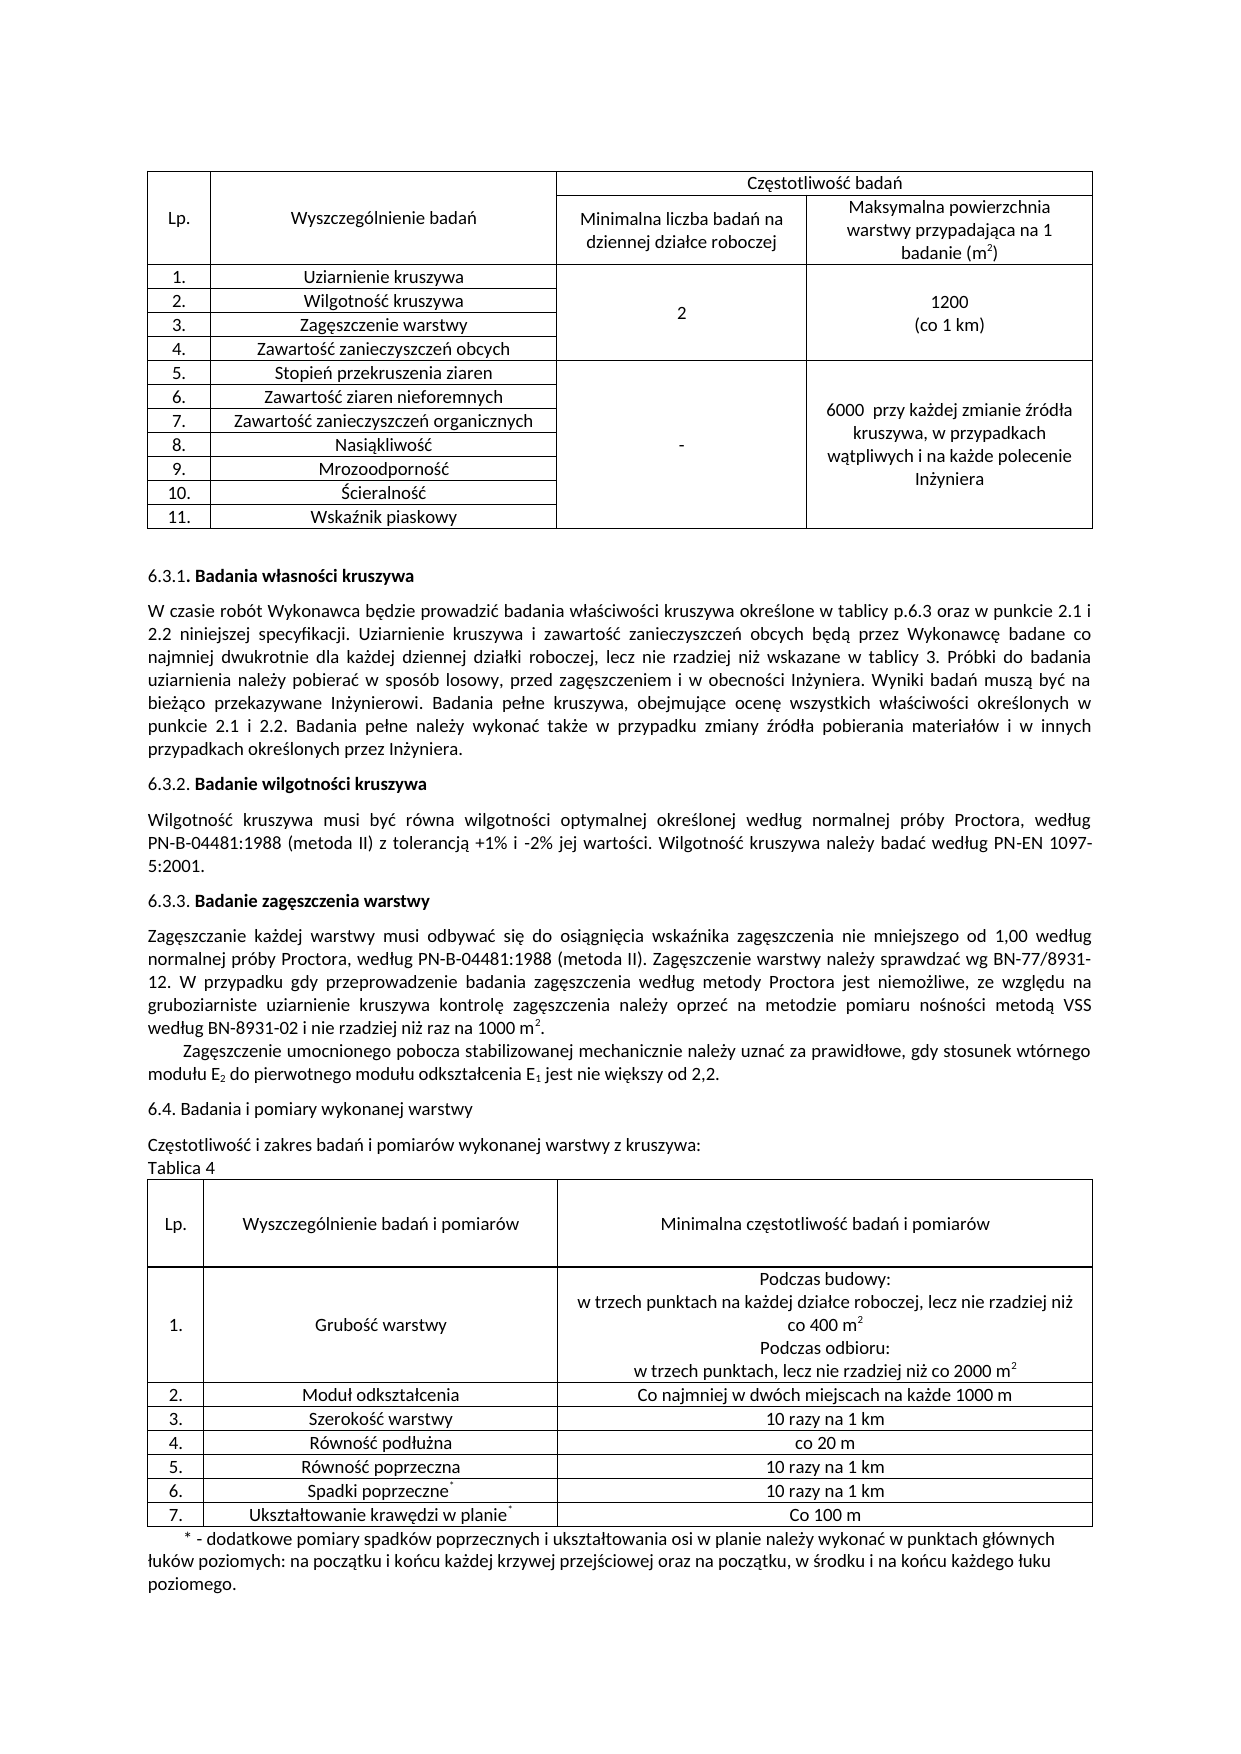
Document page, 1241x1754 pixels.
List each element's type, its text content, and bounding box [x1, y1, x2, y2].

text W czasie robót Wykonawca będzie prowadzić badania właściwości kruszywa określone w tablicy p.6.3 oraz w punkcie 2.1 i 2.2 niniejszej specyfikacji. Uziarnienie kruszywa i zawartość zanieczyszczeń obcych będą przez Wykonawcę badane co najmniej dwukrotnie dla każdej dziennej działki roboczej, lecz nie rzadziej niż wskazane w tablicy 3. Próbki do badania uziarnienia należy pobierać w sposób losowy, przed zagęszczeniem i w obecności Inżyniera. Wyniki badań muszą być na bieżąco przekazywane Inżynierowi. Badania pełne kruszywa, obejmujące ocenę wszystkich właściwości określonych w punkcie 2.1 i 2.2. Badania pełne należy wykonać także w przypadku zmiany źródła pobierania materiałów i w innych przypadkach określonych przez Inżyniera. [148, 600, 1093, 760]
table_cell 6. [148, 1479, 203, 1502]
text 6.3.1. Badania własności kruszywa [148, 564, 1093, 587]
table_cell Maksymalna powierzchnia warstwy przypadająca na 1 badanie (m2) [807, 196, 1092, 264]
table_cell 3. [148, 1407, 203, 1430]
text Zagęszczanie każdej warstwy musi odbywać się do osiągnięcia wskaźnika zagęszczenia nie mniejszego od 1,00 według normalnej próby Proctora, według PN-B-04481:1988 (metoda II). Zagęszczenie warstwy należy sprawdzać wg BN-77/8931-12. W przypadku gdy przeprowadzenie badania zagęszczenia według metody Proctora jest niemożliwe, ze względu na gruboziarniste uziarnienie kruszywa kontrolę zagęszczenia należy oprzeć na metodzie pomiaru nośności metodą VSS według BN-8931-02 i nie rzadziej niż raz na 1000 m2. [148, 925, 1093, 1039]
table_cell Zawartość zanieczyszczeń organicznych [211, 409, 556, 432]
table_header Częstotliwość badań [557, 172, 1092, 194]
table_cell Moduł odkształcenia [204, 1383, 557, 1406]
table_cell 6000 przy każdej zmianie źródła kruszywa, w przypadkach wątpliwych i na każde polecenie Inżyniera [807, 361, 1092, 528]
table_cell 7. [148, 1503, 203, 1526]
table_cell Równość poprzeczna [204, 1455, 557, 1478]
table_cell 11. [148, 505, 210, 528]
table_cell Ścieralność [211, 481, 556, 504]
table_cell Zawartość zanieczyszczeń obcych [211, 337, 556, 360]
table_cell 1200 (co 1 km) [807, 265, 1092, 360]
table_cell Równość podłużna [204, 1431, 557, 1454]
table_cell Uziarnienie kruszywa [211, 265, 556, 288]
table_cell co 20 m [558, 1431, 1092, 1454]
text 6.4. Badania i pomiary wykonanej warstwy [148, 1098, 1093, 1121]
table_cell Co najmniej w dwóch miejscach na każde 1000 m [558, 1383, 1092, 1406]
table_header Minimalna częstotliwość badań i pomiarów [558, 1180, 1092, 1266]
table_header Wyszczególnienie badań [211, 172, 556, 264]
table_cell 5. [148, 361, 210, 384]
table_cell 1. [148, 265, 210, 288]
table_cell 10 razy na 1 km [558, 1455, 1092, 1478]
table_cell Co 100 m [558, 1503, 1092, 1526]
table_cell Wilgotność kruszywa [211, 289, 556, 312]
table_cell 10 razy na 1 km [558, 1407, 1092, 1430]
table_header Wyszczególnienie badań i pomiarów [204, 1180, 557, 1266]
table_cell 9. [148, 457, 210, 480]
text * - dodatkowe pomiary spadków poprzecznych i ukształtowania osi w planie należy wykonać w punktach głównych łuków poziomych: na początku i końcu każdej krzywej przejściowej oraz na początku, w środku i na końcu każdego łuku poziomego. [148, 1527, 1093, 1596]
table_cell Mrozoodporność [211, 457, 556, 480]
table_cell Spadki poprzeczne* [204, 1479, 557, 1502]
table_cell 2. [148, 1383, 203, 1406]
text Częstotliwość i zakres badań i pomiarów wykonanej warstwy z kruszywa: [148, 1133, 1093, 1156]
table_cell 1. [148, 1268, 203, 1382]
table_cell 10. [148, 481, 210, 504]
table_cell Ukształtowanie krawędzi w planie* [204, 1503, 557, 1526]
table_cell 3. [148, 313, 210, 336]
table_cell 8. [148, 433, 210, 456]
table_cell 4. [148, 337, 210, 360]
text 6.3.2. Badanie wilgotności kruszywa [148, 773, 1093, 796]
text Tablica 4 [148, 1156, 1093, 1179]
table_cell Minimalna liczba badań na dziennej działce roboczej [557, 196, 806, 264]
table_cell 10 razy na 1 km [558, 1479, 1092, 1502]
table_cell - [557, 361, 806, 528]
text 6.3.3. Badanie zagęszczenia warstwy [148, 889, 1093, 912]
table_cell Szerokość warstwy [204, 1407, 557, 1430]
table_cell Podczas budowy: w trzech punktach na każdej działce roboczej, lecz nie rzadziej niż co 400 m2 Podczas odbioru: w trzech punktach, lecz nie rzadziej niż co 2000 m2 [558, 1268, 1092, 1382]
table_cell 7. [148, 409, 210, 432]
table_cell Zawartość ziaren nieforemnych [211, 385, 556, 408]
text Wilgotność kruszywa musi być równa wilgotności optymalnej określonej według normalnej próby Proctora, według PN-B-04481:1988 (metoda II) z tolerancją +1% i -2% jej wartości. Wilgotność kruszywa należy badać według PN-EN 1097-5:2001. [148, 808, 1093, 877]
table_cell 4. [148, 1431, 203, 1454]
table_cell Wskaźnik piaskowy [211, 505, 556, 528]
table_cell 6. [148, 385, 210, 408]
table_cell Stopień przekruszenia ziaren [211, 361, 556, 384]
table_cell 2. [148, 289, 210, 312]
table_cell Zagęszczenie warstwy [211, 313, 556, 336]
table_cell Grubość warstwy [204, 1268, 557, 1382]
table_header Lp. [148, 172, 210, 264]
table_cell Nasiąkliwość [211, 433, 556, 456]
table_cell 2 [557, 265, 806, 360]
table_cell 5. [148, 1455, 203, 1478]
text Zagęszczenie umocnionego pobocza stabilizowanej mechanicznie należy uznać za prawidłowe, gdy stosunek wtórnego modułu E2 do pierwotnego modułu odkształcenia E1 jest nie większy od 2,2. [148, 1039, 1093, 1085]
table_header Lp. [148, 1180, 203, 1266]
